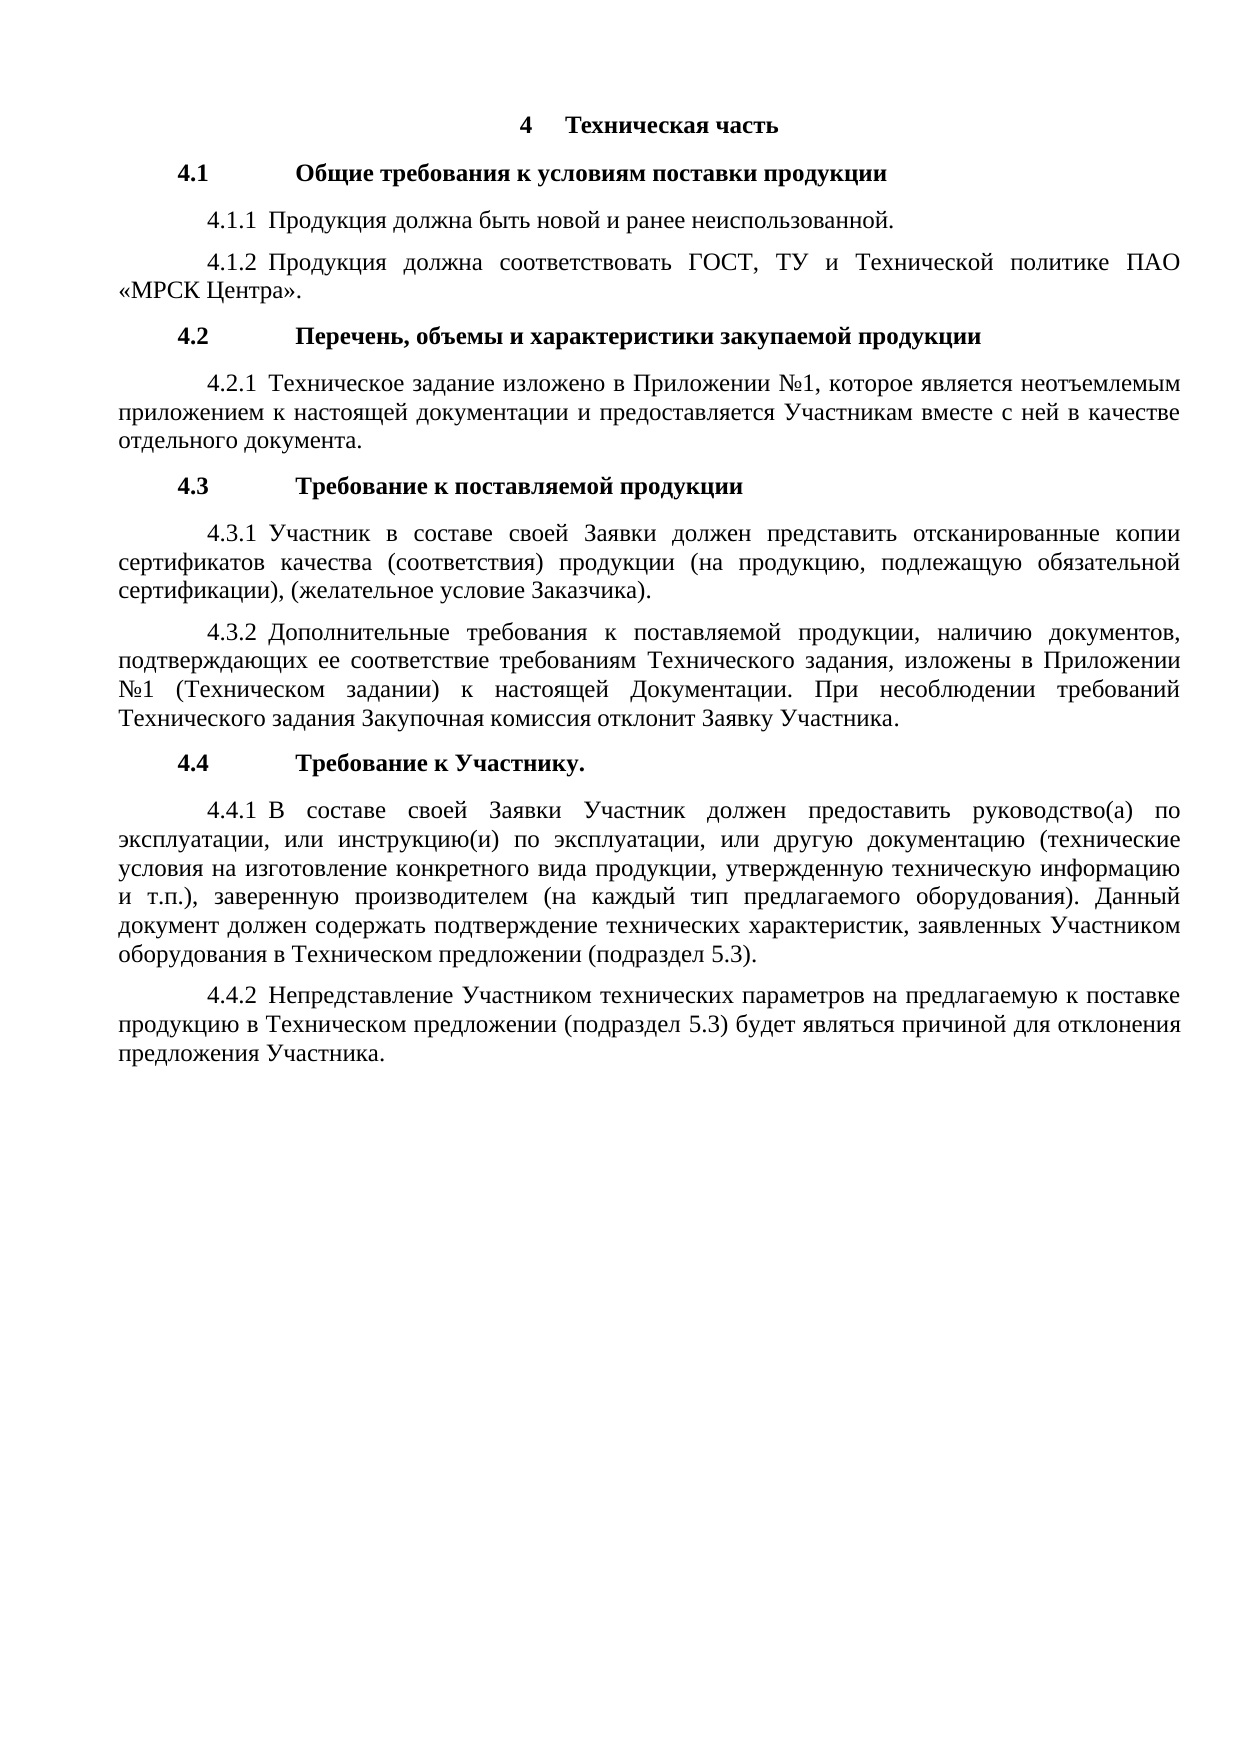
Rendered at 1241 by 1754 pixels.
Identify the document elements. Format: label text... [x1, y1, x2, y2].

subtitle Продукция должна соответствовать ГОСТ, ТУ и Технической политике ПАО «МРСК Центра». [118, 247, 1181, 304]
subtitle Перечень, объемы и характеристики закупаемой продукции [177, 321, 1181, 350]
subtitle Участник в составе своей Заявки должен представить отсканированные копии сертификатов качества (соответствия) продукции (на продукцию, подлежащую обязательной сертификации), (желательное условие Заказчика). [118, 518, 1181, 604]
subtitle Продукция должна быть новой и ранее неиспользованной. [118, 206, 1181, 234]
subtitle Техническое задание изложено в Приложении №1, которое является неотъемлемым приложением к настоящей документации и предоставляется Участникам вместе с ней в качестве отдельного документа. [118, 368, 1181, 454]
subtitle Требование к Участнику. [177, 748, 1181, 777]
subtitle Непредставление Участником технических параметров на предлагаемую к поставке продукцию в Техническом предложении (подраздел 5.3) будет являться причиной для отклонения предложения Участника. [118, 980, 1181, 1066]
subtitle Техническая часть [117, 110, 1181, 139]
subtitle В составе своей Заявки Участник должен предоставить руководство(а) по эксплуатации, или инструкцию(и) по эксплуатации, или другую документацию (технические условия на изготовление конкретного вида продукции, утвержденную техническую информацию и т.п.), заверенную производителем (на каждый тип предлагаемого оборудования). Данный документ должен содержать подтверждение технических характеристик, заявленных Участником оборудования в Техническом предложении (подраздел 5.3). [118, 795, 1181, 968]
subtitle Общие требования к условиям поставки продукции [177, 158, 1181, 187]
subtitle Дополнительные требования к поставляемой продукции, наличию документов, подтверждающих ее соответствие требованиям Технического задания, изложены в Приложении №1 (Техническом задании) к настоящей Документации. При несоблюдении требований Технического задания Закупочная комиссия отклонит Заявку Участника. [118, 617, 1181, 732]
subtitle Требование к поставляемой продукции [177, 471, 1181, 499]
